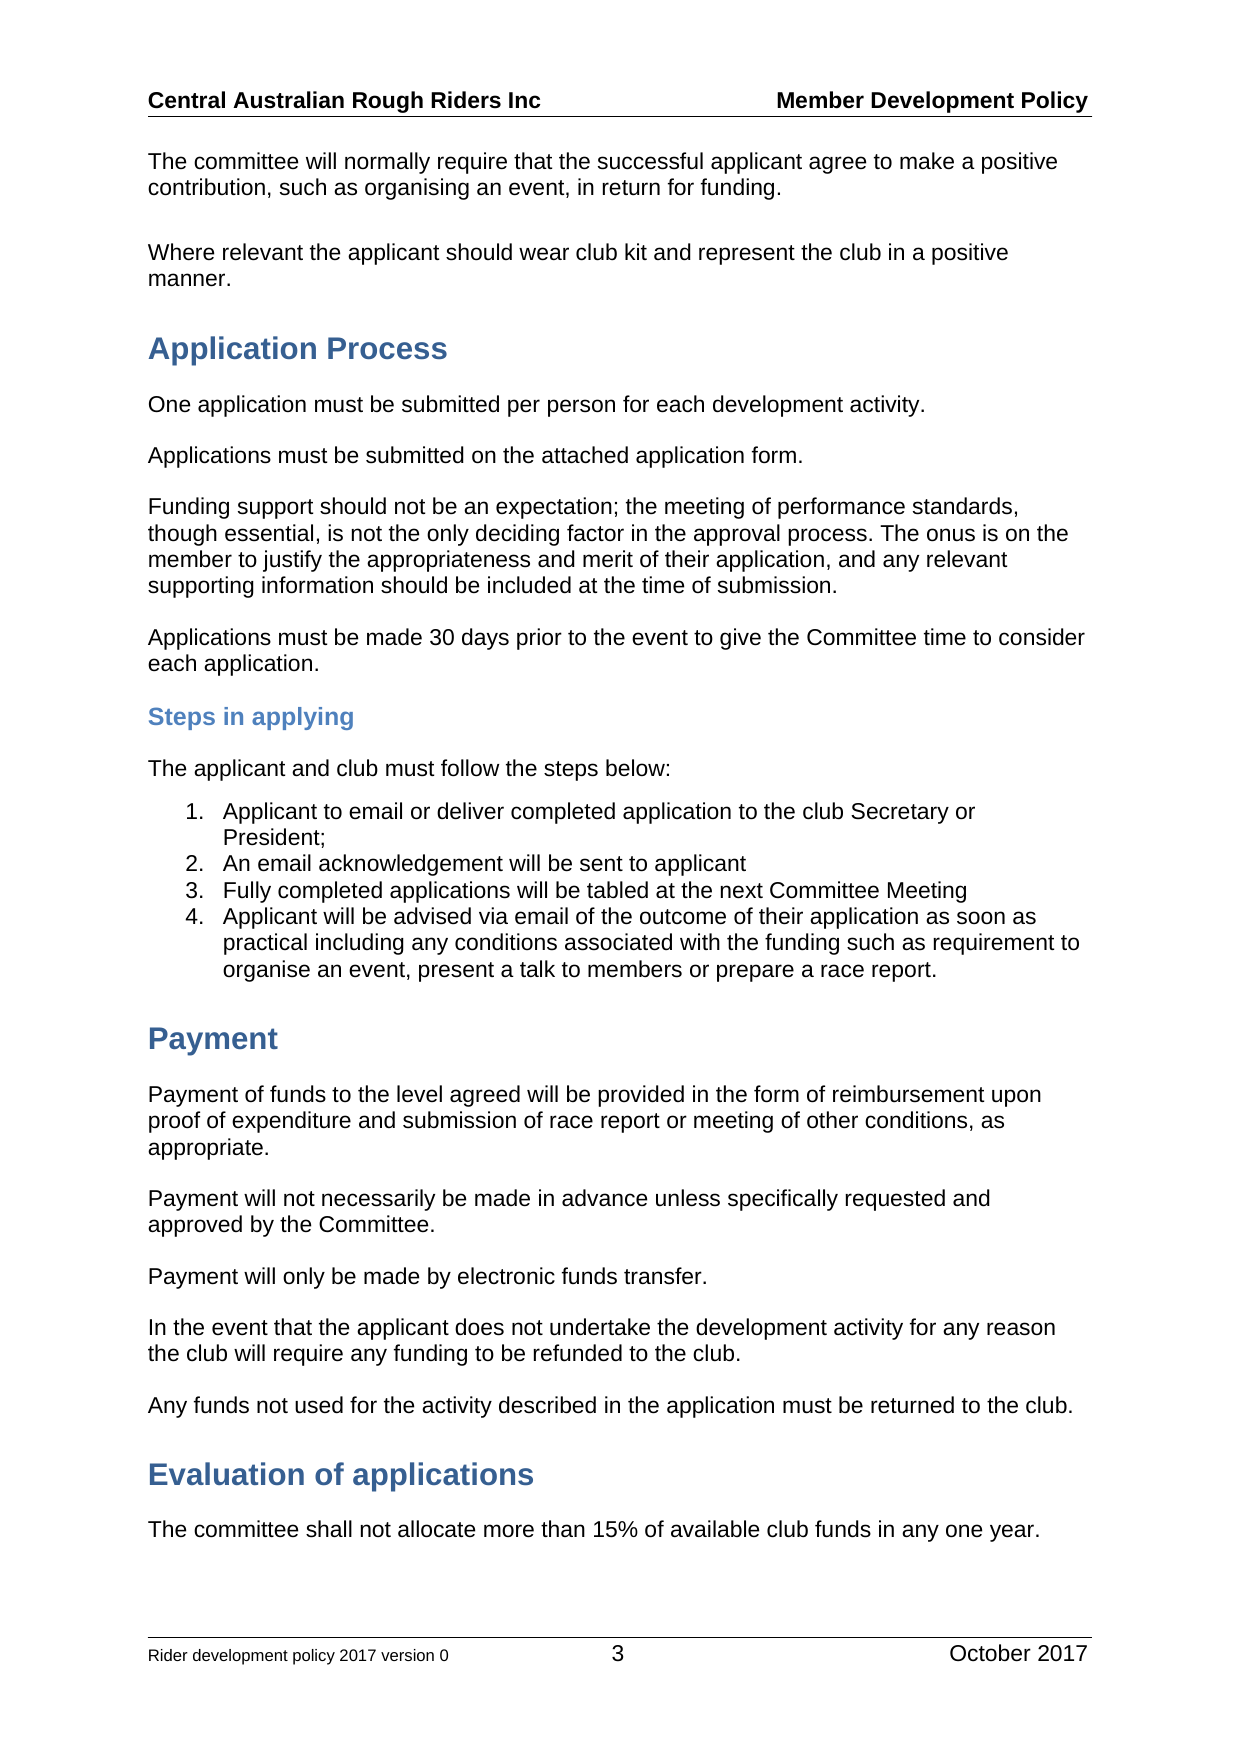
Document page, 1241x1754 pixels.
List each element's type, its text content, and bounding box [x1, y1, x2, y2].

text Payment will not necessarily be made in advance unless specifically requested and approved by the Committee. [148, 1185, 1092, 1238]
text Payment of funds to the level agreed will be provided in the form of reimbursement upon proof of expenditure and submission of race report or meeting of other conditions, as appropriate. [148, 1081, 1092, 1160]
list Applicant will be advised via email of the outcome of their application as soon as practical including any conditions associated with the funding such as requirement to organise an event, present a talk to members or prepare a race report. [185, 903, 1092, 982]
subtitle Steps in applying [148, 701, 1092, 730]
text The committee shall not allocate more than 15% of available club funds in any one year. [148, 1516, 1092, 1543]
text Funding support should not be an expectation; the meeting of performance standards, though essential, is not the only deciding factor in the approval process. The onus is on the member to justify the appropriateness and merit of their application, and any relevant supporting information should be included at the time of submission. [148, 493, 1092, 599]
subtitle Payment [148, 1020, 1092, 1056]
subtitle Evaluation of applications [148, 1456, 1092, 1491]
text Applications must be submitted on the attached application form. [148, 442, 1092, 468]
text The applicant and club must follow the steps below: [148, 755, 1092, 782]
subtitle Application Process [148, 330, 1092, 366]
text The committee will normally require that the successful applicant agree to make a positive contribution, such as organising an event, in return for funding. [148, 148, 1092, 200]
text In the event that the applicant does not undertake the development activity for any reason the club will require any funding to be refunded to the club. [148, 1314, 1092, 1367]
list An email acknowledgement will be sent to applicant [185, 851, 1092, 877]
text Any funds not used for the activity described in the application must be returned to the club. [148, 1392, 1092, 1418]
list Applicant to email or deliver completed application to the club Secretary or President; [185, 798, 987, 851]
text Payment will only be made by electronic funds transfer. [148, 1263, 1092, 1289]
text One application must be submitted per person for each development activity. [148, 391, 1092, 417]
list Fully completed applications will be tabled at the next Committee Meeting [185, 877, 1092, 903]
text Applications must be made 30 days prior to the event to give the Committee time to consider each application. [148, 624, 1092, 676]
text Where relevant the applicant should wear club kit and represent the club in a positive manner. [148, 239, 1077, 292]
